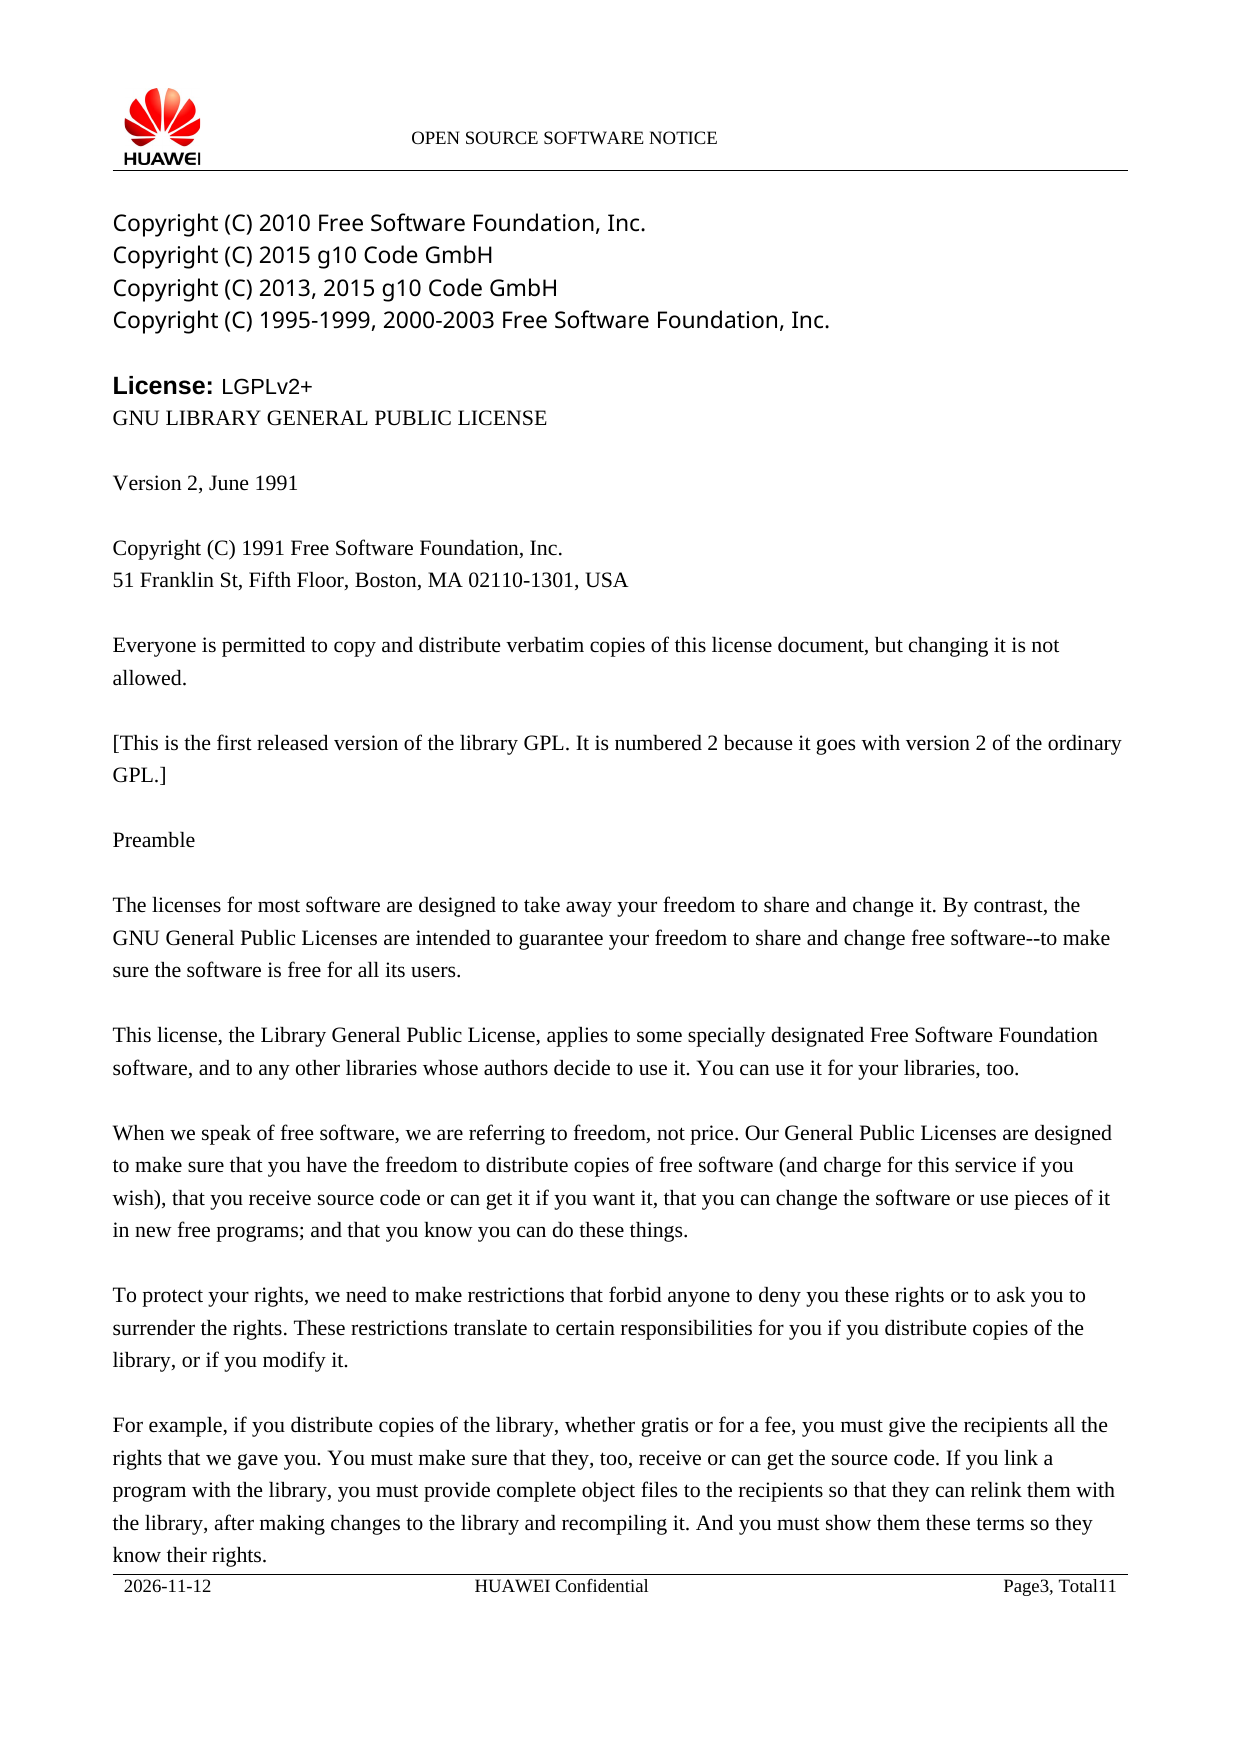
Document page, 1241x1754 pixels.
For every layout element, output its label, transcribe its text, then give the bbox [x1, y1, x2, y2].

picture [124, 88, 201, 165]
text License: LGPLv2+ [112, 369, 1128, 401]
